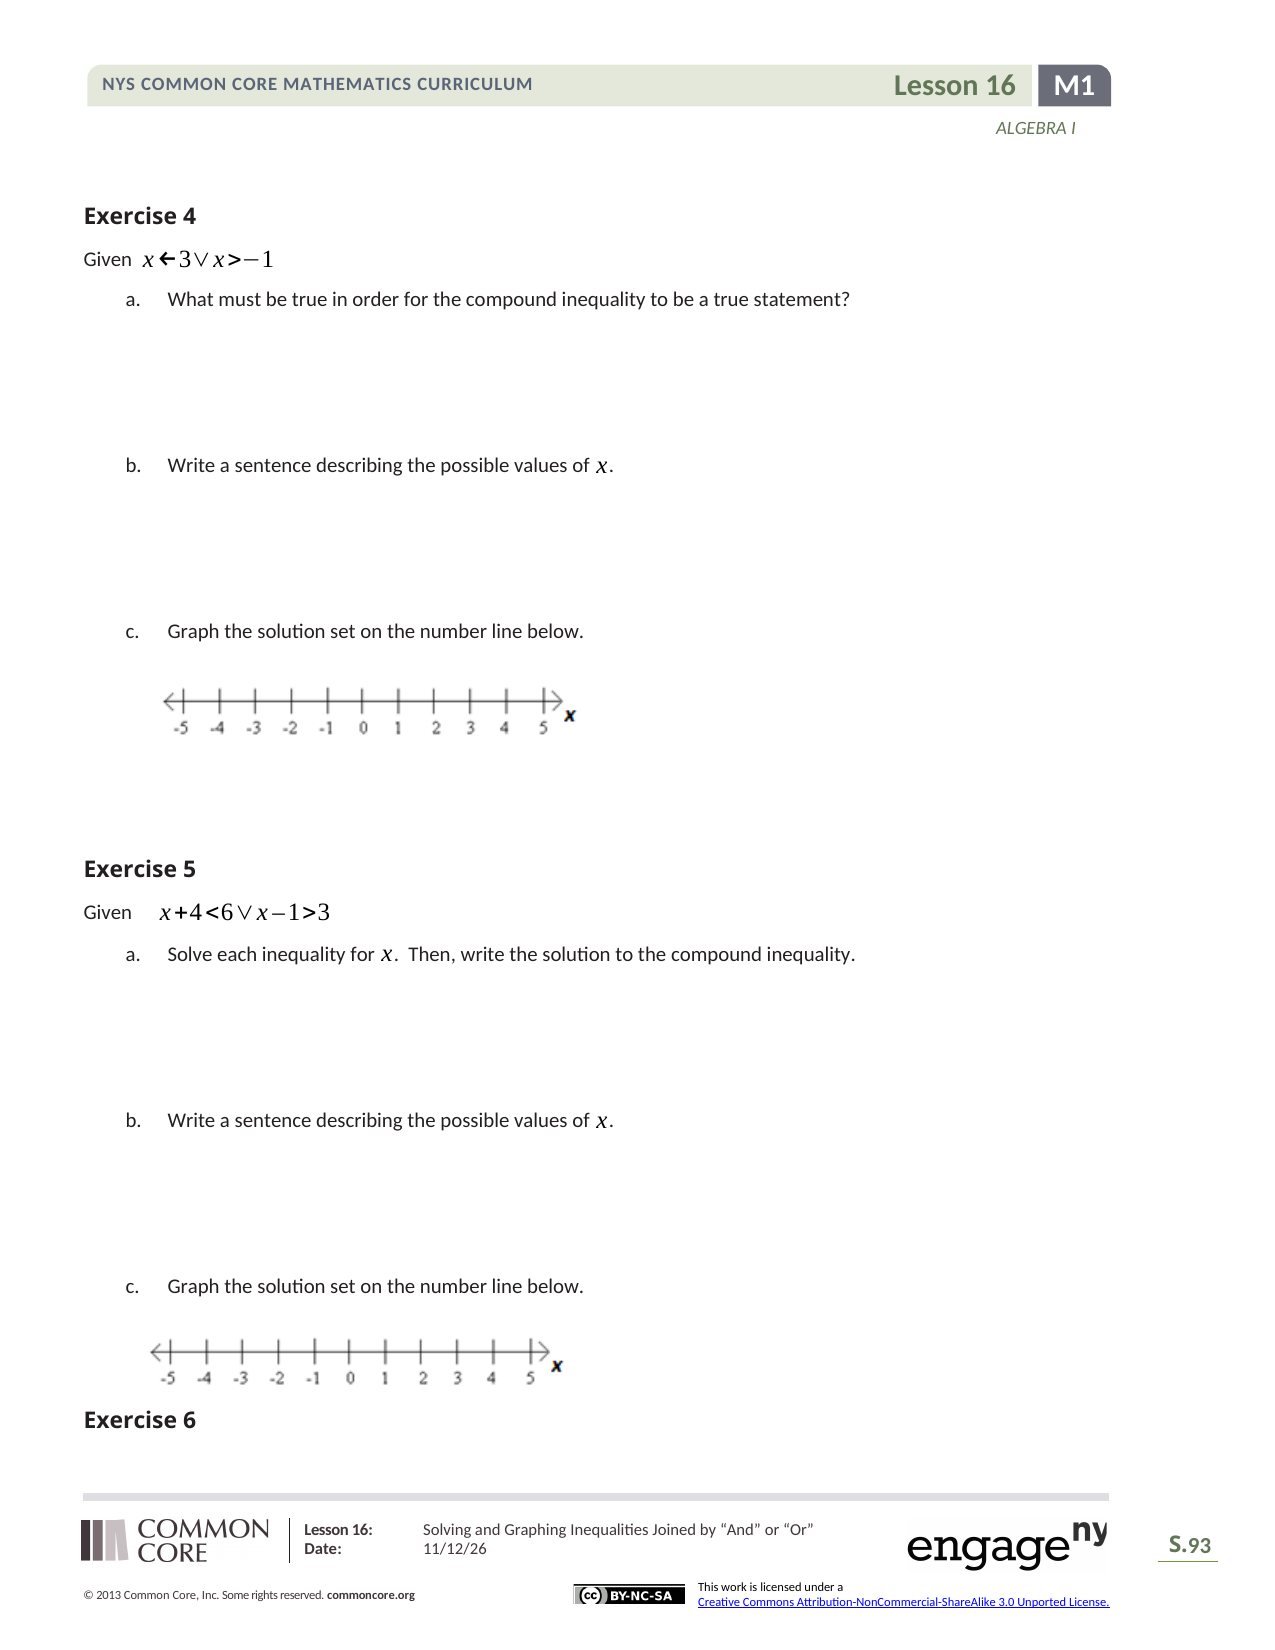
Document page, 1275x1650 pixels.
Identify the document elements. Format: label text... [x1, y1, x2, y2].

text Given [83, 898, 1108, 926]
list Write a sentence describing the possible values of . [125, 451, 1108, 479]
list Graph the solution set on the number line below. [125, 618, 1108, 643]
picture [81, 1517, 269, 1562]
picture [906, 1518, 1107, 1573]
list Graph the solution set on the number line below. [125, 1273, 1108, 1299]
picture [150, 677, 585, 749]
text Exercise 5 [83, 853, 1108, 884]
list Write a sentence describing the possible values of . [125, 1106, 1108, 1134]
picture [137, 1328, 572, 1399]
list Solve each inequality for . Then, write the solution to the compound inequality. [125, 940, 1108, 967]
text Given [83, 245, 1108, 273]
text Exercise 4 [83, 200, 1108, 231]
text Exercise 6 [83, 1404, 1108, 1436]
picture [572, 1584, 685, 1604]
list What must be true in order for the compound inequality to be a true statement? [125, 287, 1108, 312]
